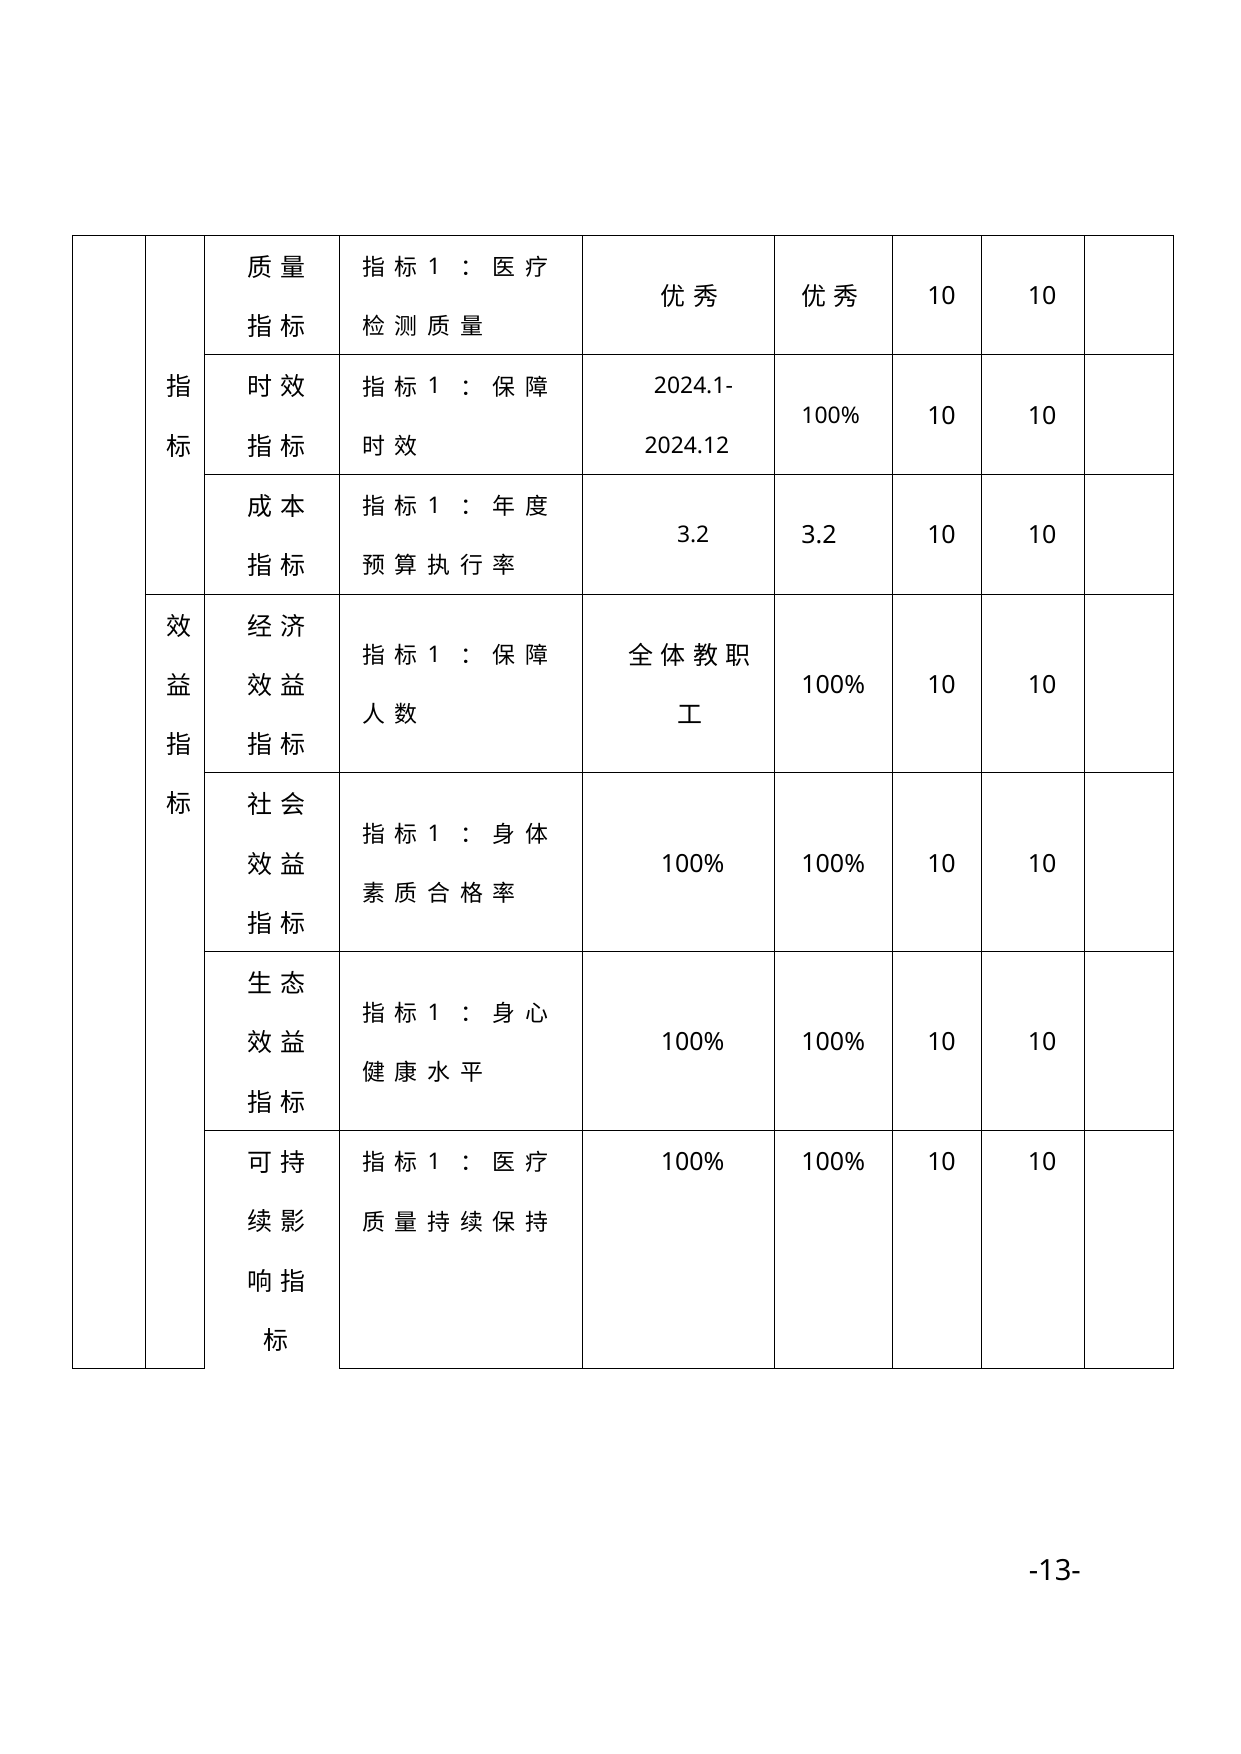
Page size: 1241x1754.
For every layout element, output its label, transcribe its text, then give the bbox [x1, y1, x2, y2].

table_cell 质量指标 [205, 236, 339, 354]
table_cell 指标1：身心健康水平 [340, 952, 582, 1130]
table_cell 3.2 [775, 475, 892, 593]
table_cell 3.2 [583, 475, 774, 593]
table_cell 10 [982, 952, 1084, 1130]
table_cell 指标1：保障人数 [340, 595, 582, 772]
table_cell 10 [893, 1131, 981, 1368]
table_cell 10 [982, 1131, 1084, 1368]
table_cell 优秀 [775, 236, 892, 354]
table_cell 10 [982, 475, 1084, 593]
table_cell 效益指标 [146, 595, 204, 1368]
table_cell [1085, 595, 1173, 772]
table_cell 经济效益指标 [205, 595, 339, 772]
table_cell [1085, 475, 1173, 593]
table_cell [1085, 236, 1173, 354]
table_cell 10 [893, 595, 981, 772]
table_cell 指标1：身体素质合格率 [340, 773, 582, 951]
table_cell 生态效益指标 [205, 952, 339, 1130]
table_cell 10 [893, 475, 981, 593]
table_cell 100% [775, 1131, 892, 1368]
table_cell [1085, 1131, 1173, 1368]
table_cell 100% [775, 952, 892, 1130]
table_cell 10 [893, 952, 981, 1130]
table_cell 指标1：医疗检测质量 [340, 236, 582, 354]
table_cell 时效指标 [205, 355, 339, 474]
table_cell 10 [982, 773, 1084, 951]
table_cell 100% [775, 355, 892, 474]
table_cell 指标1：年度预算执行率 [340, 475, 582, 593]
table_cell 100% [775, 773, 892, 951]
table_cell 2024.1-2024.12 [583, 355, 774, 474]
table_cell 指标1：医疗质量持续保持 [340, 1131, 582, 1368]
table_cell 10 [982, 236, 1084, 354]
table_cell 产出指标 [146, 236, 204, 593]
table_cell 10 [893, 236, 981, 354]
table_cell 10 [893, 773, 981, 951]
table_cell 全体教职工 [583, 595, 774, 772]
table_cell 10 [982, 595, 1084, 772]
table_cell [1085, 773, 1173, 951]
table_cell 100% [583, 773, 774, 951]
table_cell 指标1：保障时效 [340, 355, 582, 474]
table_cell 10 [893, 355, 981, 474]
table_cell 100% [583, 1131, 774, 1368]
table_cell 可持续影响指标 [205, 1131, 339, 1368]
table_cell [1085, 355, 1173, 474]
table_cell 优秀 [583, 236, 774, 354]
table_cell 10 [982, 355, 1084, 474]
table_cell 100% [775, 595, 892, 772]
table_cell 社会效益指标 [205, 773, 339, 951]
table_cell [1085, 952, 1173, 1130]
table_cell 成本指标 [205, 475, 339, 593]
table_cell 100% [583, 952, 774, 1130]
